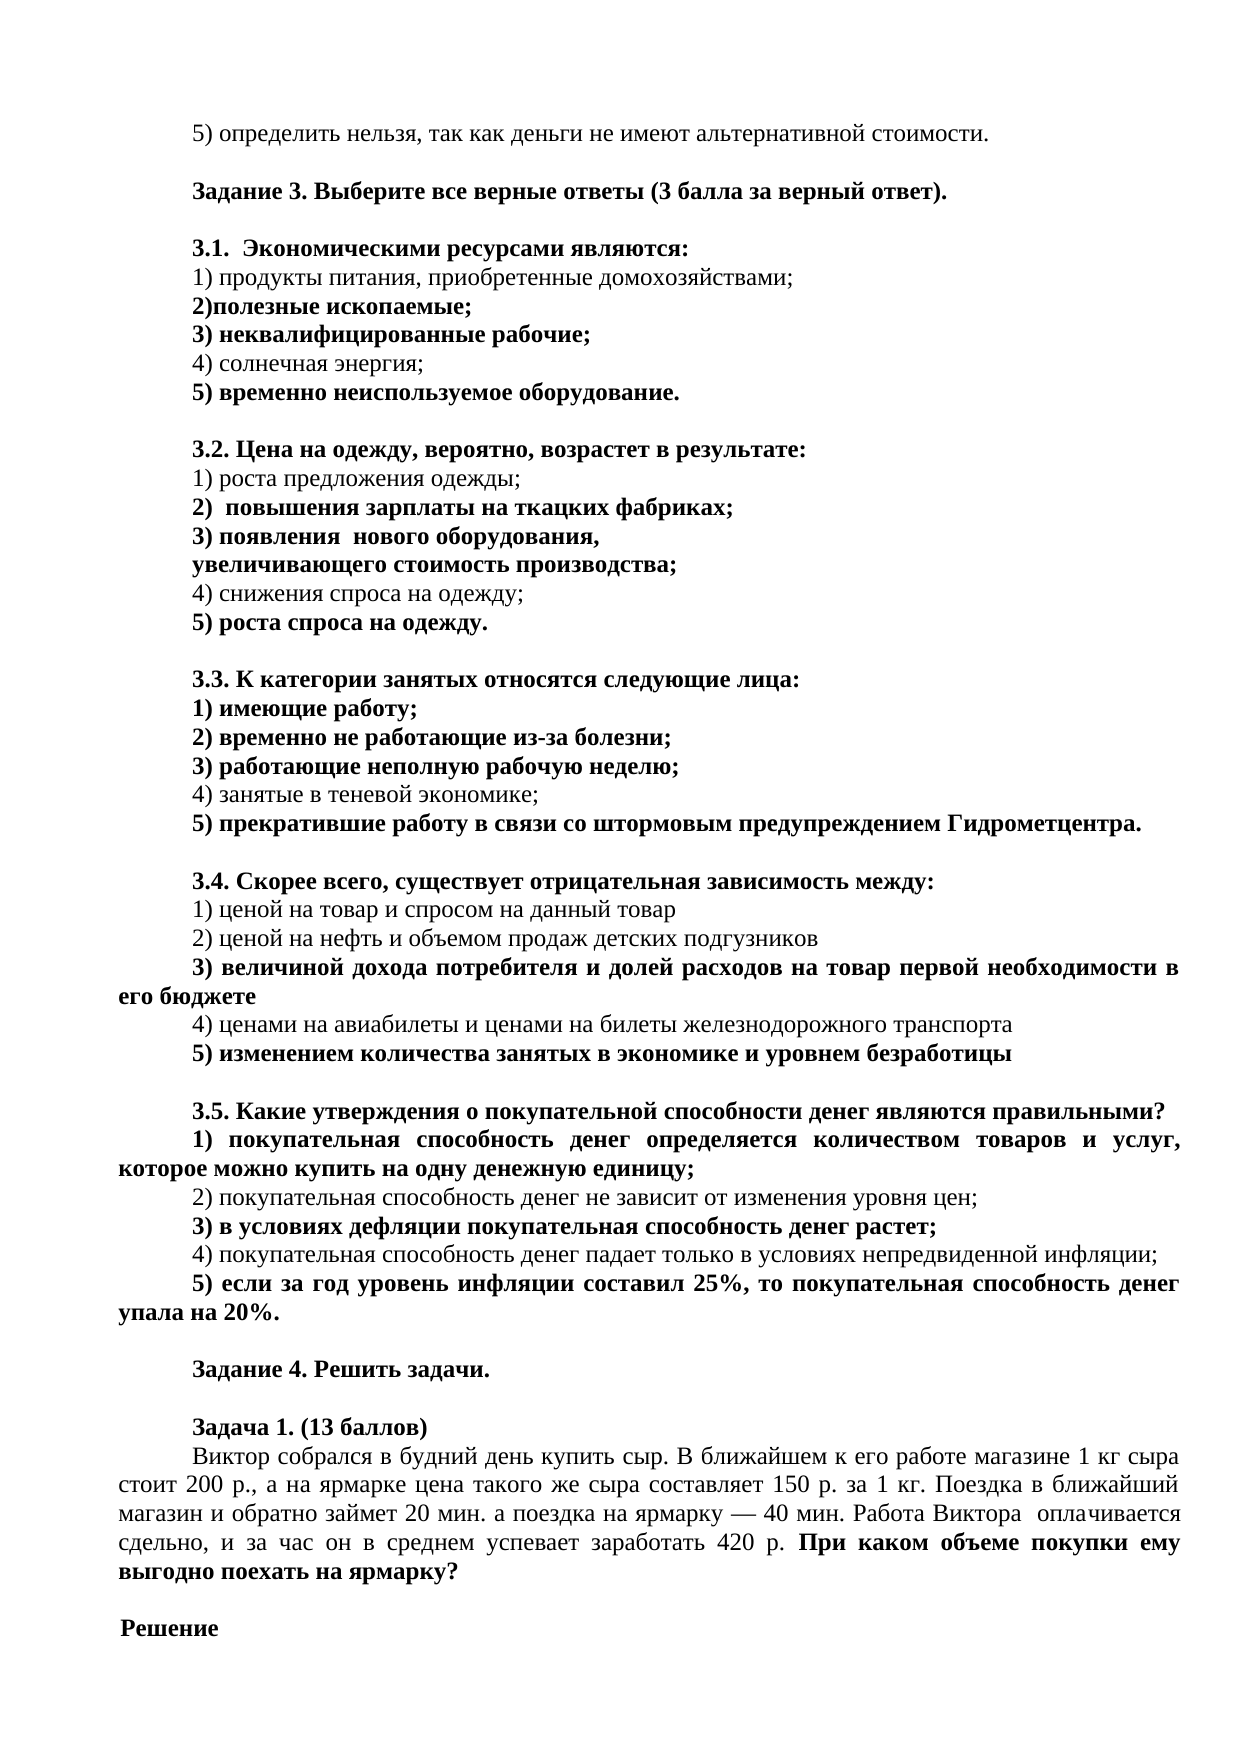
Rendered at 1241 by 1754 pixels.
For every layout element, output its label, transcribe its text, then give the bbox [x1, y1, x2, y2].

text 5) изменением количества занятых в экономике и уровнем безработицы [118, 1038, 1180, 1067]
text Задание 4. Решить задачи. [118, 1354, 1181, 1383]
text 4) покупательная способность денег падает только в условиях непредвиденной инфляции; [118, 1239, 1181, 1268]
text 3.2. Цена на одежду, вероятно, возрастет в результате: [118, 434, 1180, 463]
text 4) ценами на авиабилеты и ценами на билеты железнодорожного транспорта [118, 1009, 1180, 1038]
text 3) появления нового оборудования, [118, 521, 1180, 549]
text 5) если за год уровень инфляции составил 25%, то покупательная способность денег упала на 20%. [118, 1268, 1181, 1326]
text Задача 1. (13 баллов) [118, 1412, 1181, 1441]
text 3) величиной дохода потребителя и долей расходов на товар первой необходимости в его бюджете [118, 952, 1180, 1009]
text 1) продукты питания, приобретенные домохозяйствами; [118, 262, 1180, 291]
text 3.3. К категории занятых относятся следующие лица: [118, 664, 1180, 693]
text 3.4. Скорее всего, существует отрицательная зависимость между: [118, 866, 1180, 894]
text 1) роста предложения одежды; [118, 463, 1180, 492]
text 5) прекратившие работу в связи со штормовым предупреждением Гидрометцентра. [118, 808, 1180, 837]
text 1) ценой на товар и спросом на данный товар [118, 894, 1180, 923]
text 5) временно неиспользуемое оборудование. [118, 377, 1180, 406]
text 3.1. Экономическими ресурсами являются: [118, 233, 1180, 262]
text 1) покупательная способность денег определяется количеством товаров и услуг, которое можно купить на одну денежную единицу; [118, 1124, 1181, 1182]
text Решение [120, 1613, 1181, 1642]
text 2) покупательная способность денег не зависит от изменения уровня цен; [118, 1182, 1181, 1211]
text 1) имеющие работу; [118, 693, 1180, 722]
text 2) повышения зарплаты на ткацких фабриках; [118, 492, 1180, 521]
text 2) ценой на нефть и объемом продаж детских подгузников [118, 923, 1180, 952]
text Виктор собрался в будний день купить сыр. В ближайшем к его работе магазине 1 кг сыра стоит 200 р., а на ярмарке цена такого же сыра составляет 150 р. за 1 кг. Поездка в ближайший магазин и обратно займет 20 мин. а поездка на ярмарку — 40 мин. Работа Виктора оплачивается сдельно, и за час он в среднем успевает заработать 420 р. При каком объеме покупки ему выгодно поехать на ярмарку? [118, 1441, 1181, 1584]
text увеличивающего стоимость производства; [118, 549, 1180, 578]
text 3.5. Какие утверждения о покупательной способности денег являются правильными? [118, 1096, 1181, 1124]
text 4) снижения спроса на одежду; [118, 578, 1180, 607]
text 4) занятые в теневой экономике; [118, 779, 1180, 808]
text 3) в условиях дефляции покупательная способность денег растет; [118, 1211, 1181, 1239]
text 2)полезные ископаемые; [118, 291, 1180, 319]
text 3) работающие неполную рабочую неделю; [118, 751, 1180, 779]
text 3) неквалифицированные рабочие; [118, 319, 1180, 348]
text 2) временно не работающие из-за болезни; [118, 722, 1180, 751]
text Задание 3. Выберите все верные ответы (3 балла за верный ответ). [118, 176, 1181, 204]
text 5) определить нельзя, так как деньги не имеют альтернативной стоимости. [118, 118, 1181, 147]
text 4) солнечная энергия; [118, 348, 1180, 377]
text 5) роста спроса на одежду. [118, 607, 1180, 636]
